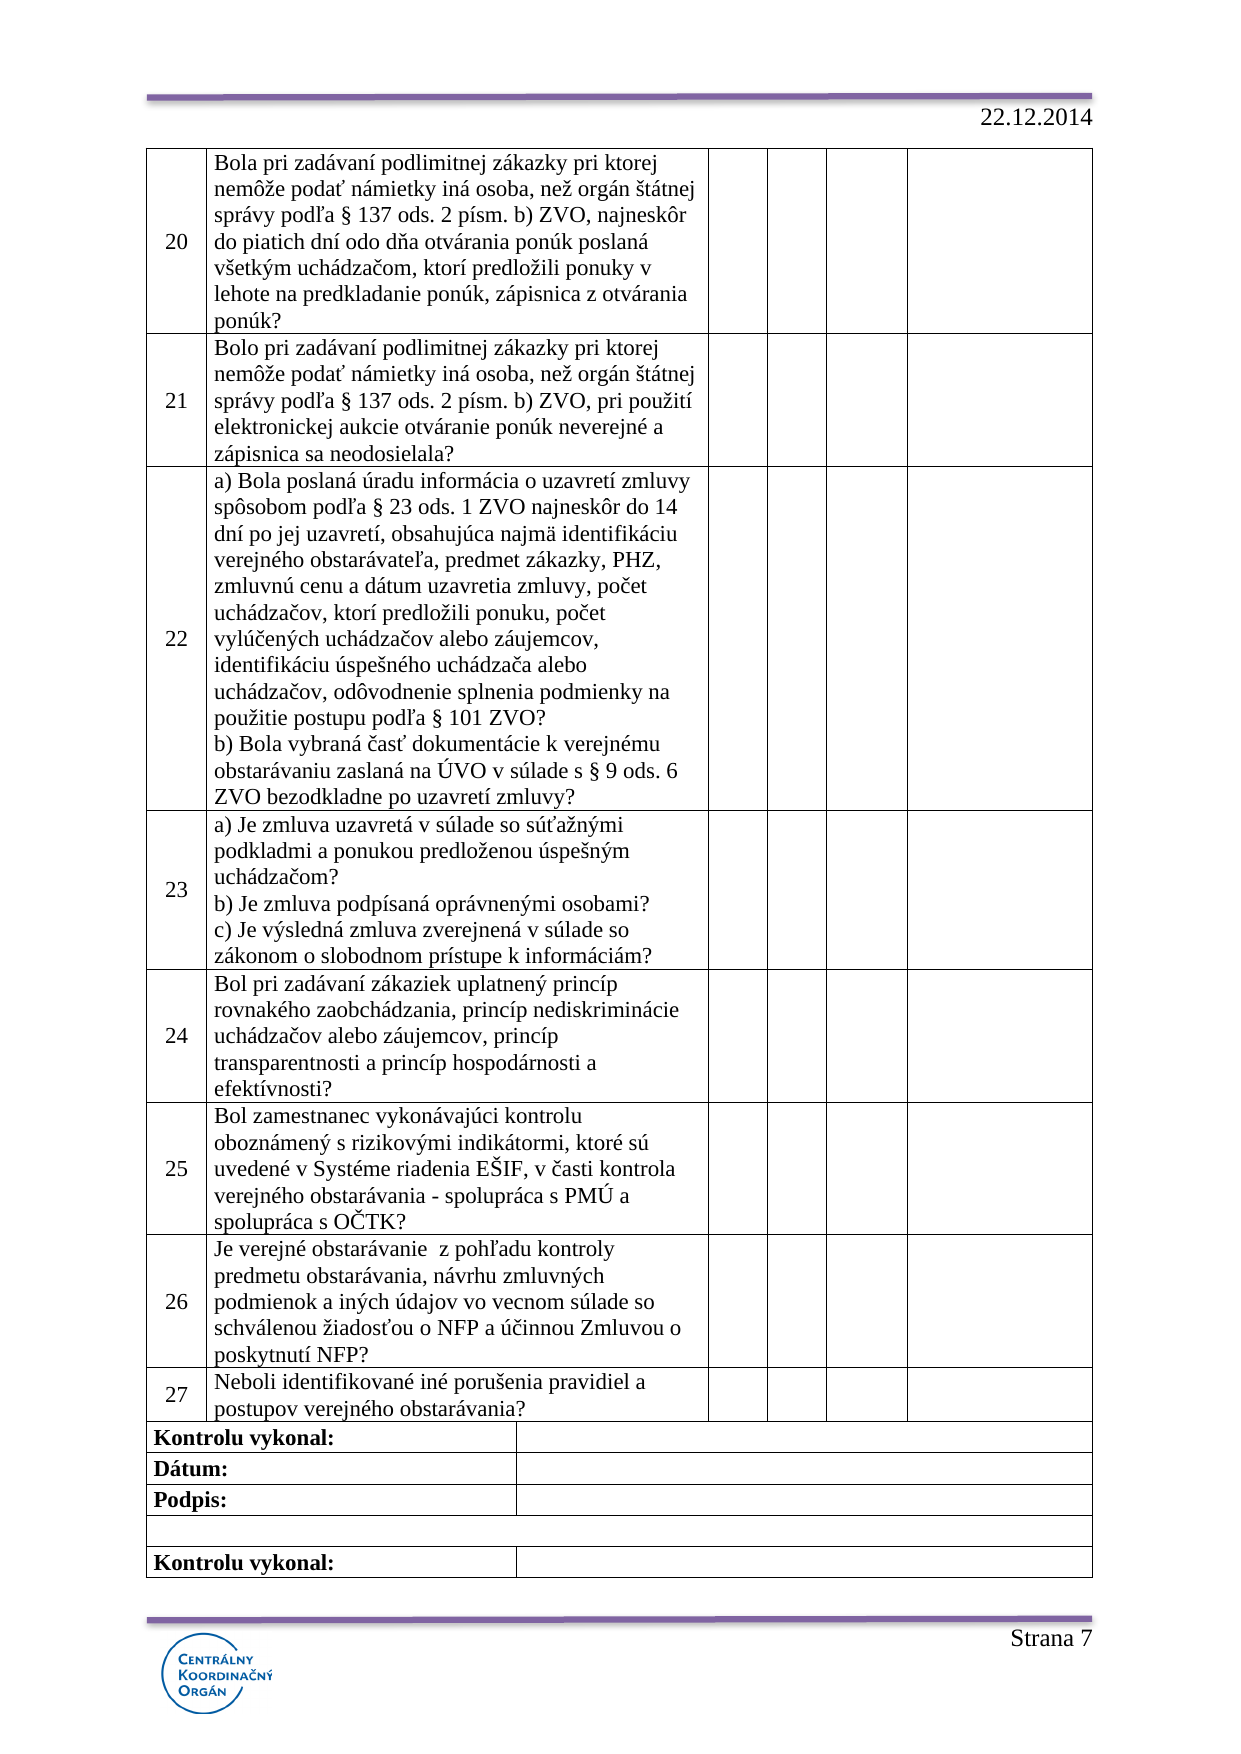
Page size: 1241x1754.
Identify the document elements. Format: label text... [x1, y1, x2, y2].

table_cell [768, 149, 826, 333]
table_cell [827, 334, 907, 466]
table_cell [517, 1547, 1092, 1577]
table_cell [517, 1422, 1092, 1452]
table_cell [827, 970, 907, 1102]
table_cell [517, 1485, 1092, 1515]
table_cell 27 [147, 1368, 206, 1421]
table_cell 23 [147, 811, 206, 969]
table_cell Kontrolu vykonal: [147, 1547, 516, 1577]
table_cell a) Bola poslaná úradu informácia o uzavretí zmluvy spôsobom podľa § 23 ods. 1 ZVO najneskôr do 14 dní po jej uzavretí, obsahujúca najmä identifikáciu verejného obstarávateľa, predmet zákazky, PHZ, zmluvnú cenu a dátum uzavretia zmluvy, počet uchádzačov, ktorí predložili ponuku, počet vylúčených uchádzačov alebo záujemcov, identifikáciu úspešného uchádzača alebo uchádzačov, odôvodnenie splnenia podmienky na použitie postupu podľa § 101 ZVO? b) Bola vybraná časť dokumentácie k verejnému obstarávaniu zaslaná na ÚVO v súlade s § 9 ods. 6 ZVO bezodkladne po uzavretí zmluvy? [207, 467, 708, 809]
table_cell [709, 467, 767, 809]
table_cell [709, 1235, 767, 1367]
table_cell Neboli identifikované iné porušenia pravidiel a postupov verejného obstarávania? [207, 1368, 708, 1421]
table_cell Podpis: [147, 1485, 516, 1515]
table_cell 20 [147, 149, 206, 333]
table_cell [768, 1368, 826, 1421]
table_cell Dátum: [147, 1453, 516, 1483]
table_cell [709, 149, 767, 333]
table_cell Kontrolu vykonal: [147, 1422, 516, 1452]
table_cell [827, 811, 907, 969]
table_cell [827, 1235, 907, 1367]
table_cell 24 [147, 970, 206, 1102]
table_cell 26 [147, 1235, 206, 1367]
table_cell [709, 1103, 767, 1234]
table_cell [709, 811, 767, 969]
table_cell [908, 1103, 1092, 1234]
table_cell [908, 1368, 1092, 1421]
table_cell 21 [147, 334, 206, 466]
table_cell [827, 1103, 907, 1234]
table_cell [709, 1368, 767, 1421]
table_cell [908, 467, 1092, 809]
table_cell [768, 1235, 826, 1367]
table_cell [709, 970, 767, 1102]
table_cell [517, 1453, 1092, 1483]
table_cell [908, 334, 1092, 466]
table_cell [827, 149, 907, 333]
table_cell Bolo pri zadávaní podlimitnej zákazky pri ktorej nemôže podať námietky iná osoba, než orgán štátnej správy podľa § 137 ods. 2 písm. b) ZVO, pri použití elektronickej aukcie otváranie ponúk neverejné a zápisnica sa neodosielala? [207, 334, 708, 466]
table_cell [908, 149, 1092, 333]
table_cell Bol zamestnanec vykonávajúci kontrolu oboznámený s rizikovými indikátormi, ktoré sú uvedené v Systéme riadenia EŠIF, v časti kontrola verejného obstarávania - spolupráca s PMÚ a spolupráca s OČTK? [207, 1103, 708, 1234]
table_cell [768, 334, 826, 466]
table_cell [908, 1235, 1092, 1367]
table_cell [827, 1368, 907, 1421]
table_cell [908, 811, 1092, 969]
table_cell Bola pri zadávaní podlimitnej zákazky pri ktorej nemôže podať námietky iná osoba, než orgán štátnej správy podľa § 137 ods. 2 písm. b) ZVO, najneskôr do piatich dní odo dňa otvárania ponúk poslaná všetkým uchádzačom, ktorí predložili ponuky v lehote na predkladanie ponúk, zápisnica z otvárania ponúk? [207, 149, 708, 333]
table_cell a) Je zmluva uzavretá v súlade so súťažnými podkladmi a ponukou predloženou úspešným uchádzačom? b) Je zmluva podpísaná oprávnenými osobami? c) Je výsledná zmluva zverejnená v súlade so zákonom o slobodnom prístupe k informáciám? [207, 811, 708, 969]
table_cell Je verejné obstarávanie z pohľadu kontroly predmetu obstarávania, návrhu zmluvných podmienok a iných údajov vo vecnom súlade so schválenou žiadosťou o NFP a účinnou Zmluvou o poskytnutí NFP? [207, 1235, 708, 1367]
picture [159, 1631, 272, 1713]
table_cell [768, 970, 826, 1102]
table_cell [709, 334, 767, 466]
table_cell [768, 467, 826, 809]
table_cell [908, 970, 1092, 1102]
table_cell [768, 811, 826, 969]
table_cell [147, 1516, 1092, 1546]
table_cell 22 [147, 467, 206, 809]
table_cell Bol pri zadávaní zákaziek uplatnený princíp rovnakého zaobchádzania, princíp nediskriminácie uchádzačov alebo záujemcov, princíp transparentnosti a princíp hospodárnosti a efektívnosti? [207, 970, 708, 1102]
table_cell 25 [147, 1103, 206, 1234]
table_cell [768, 1103, 826, 1234]
table_cell [827, 467, 907, 809]
